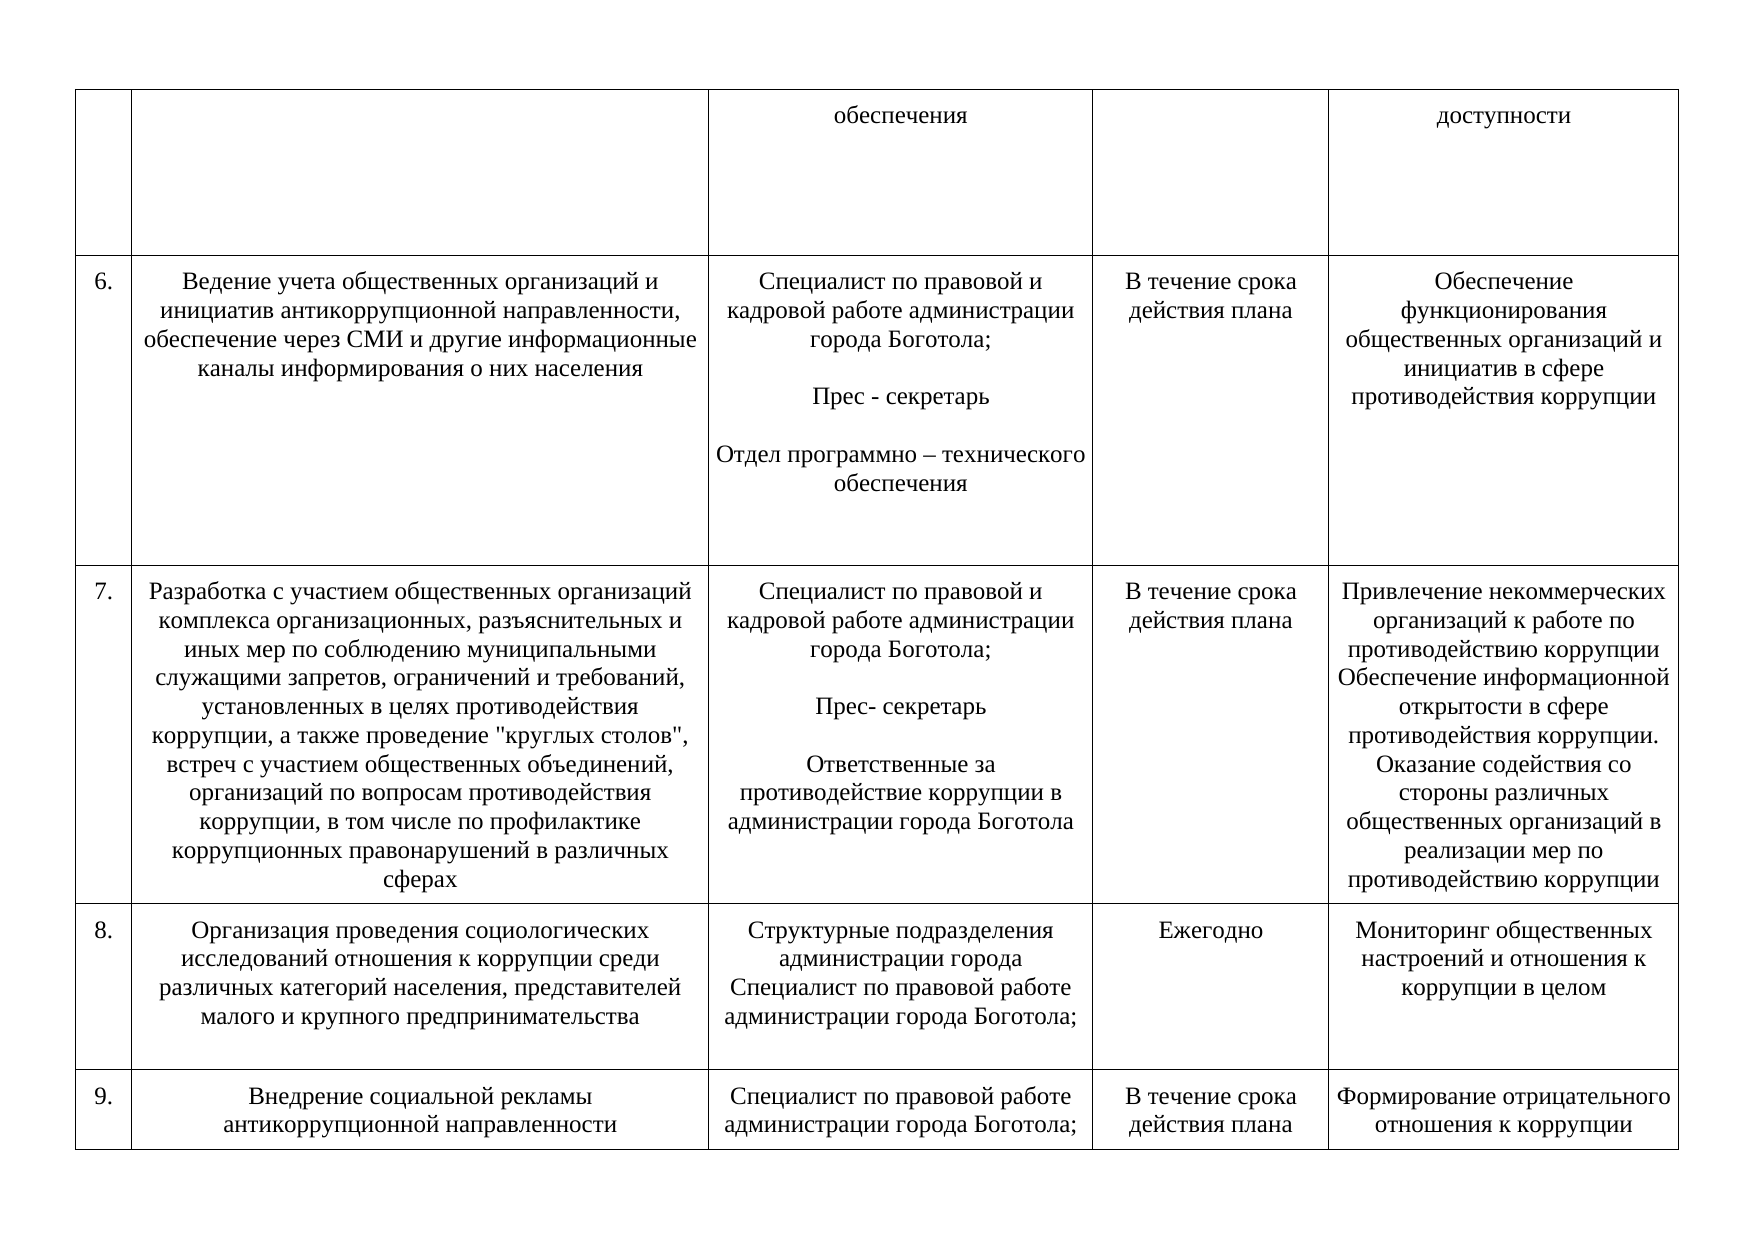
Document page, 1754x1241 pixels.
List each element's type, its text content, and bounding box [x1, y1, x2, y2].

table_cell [709, 1070, 1092, 1149]
table_cell Ежегодно [1093, 904, 1328, 1069]
table_cell Обеспечение функционирования общественных организаций и инициатив в сфере противодействия коррупции [1329, 256, 1678, 564]
table_cell Мониторинг общественных настроений и отношения к коррупции в целом [1329, 904, 1678, 1069]
table_cell 7. [76, 566, 131, 903]
table_cell Структурные подразделения администрации города Специалист по правовой работе администрации города Боготола; [709, 904, 1092, 1069]
table_cell Специалист по правовой и кадровой работе администрации города Боготола; Прес - секретарь Отдел программно – технического обеспечения [709, 256, 1092, 564]
table_cell 6. [76, 256, 131, 564]
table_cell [1329, 90, 1678, 255]
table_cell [1329, 1070, 1678, 1149]
table_cell Ведение учета общественных организаций и инициатив антикоррупционной направленности, обеспечение через СМИ и другие информационные каналы информирования о них населения [132, 256, 708, 564]
table_cell Разработка с участием общественных организаций комплекса организационных, разъяснительных и иных мер по соблюдению муниципальными служащими запретов, ограничений и требований, установленных в целях противодействия коррупции, а также проведение "круглых столов", встреч с участием общественных объединений, организаций по вопросам противодействия коррупции, в том числе по профилактике коррупционных правонарушений в различных сферах [132, 566, 708, 903]
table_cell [132, 1070, 708, 1149]
table_cell Привлечение некоммерческих организаций к работе по противодействию коррупции Обеспечение информационной открытости в сфере противодействия коррупции. Оказание содействия со стороны различных общественных организаций в реализации мер по противодействию коррупции [1329, 566, 1678, 903]
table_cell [709, 90, 1092, 255]
table_cell В течение срока действия плана [1093, 256, 1328, 564]
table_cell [132, 90, 708, 255]
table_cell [1093, 90, 1328, 255]
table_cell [1093, 1070, 1328, 1149]
table_cell 9. [76, 1070, 131, 1149]
table_cell 5. [76, 90, 131, 255]
table_cell В течение срока действия плана [1093, 566, 1328, 903]
table_cell Специалист по правовой и кадровой работе администрации города Боготола; Прес- секретарь Ответственные за противодействие коррупции в администрации города Боготола [709, 566, 1092, 903]
table_cell 8. [76, 904, 131, 1069]
table_cell Организация проведения социологических исследований отношения к коррупции среди различных категорий населения, представителей малого и крупного предпринимательства [132, 904, 708, 1069]
